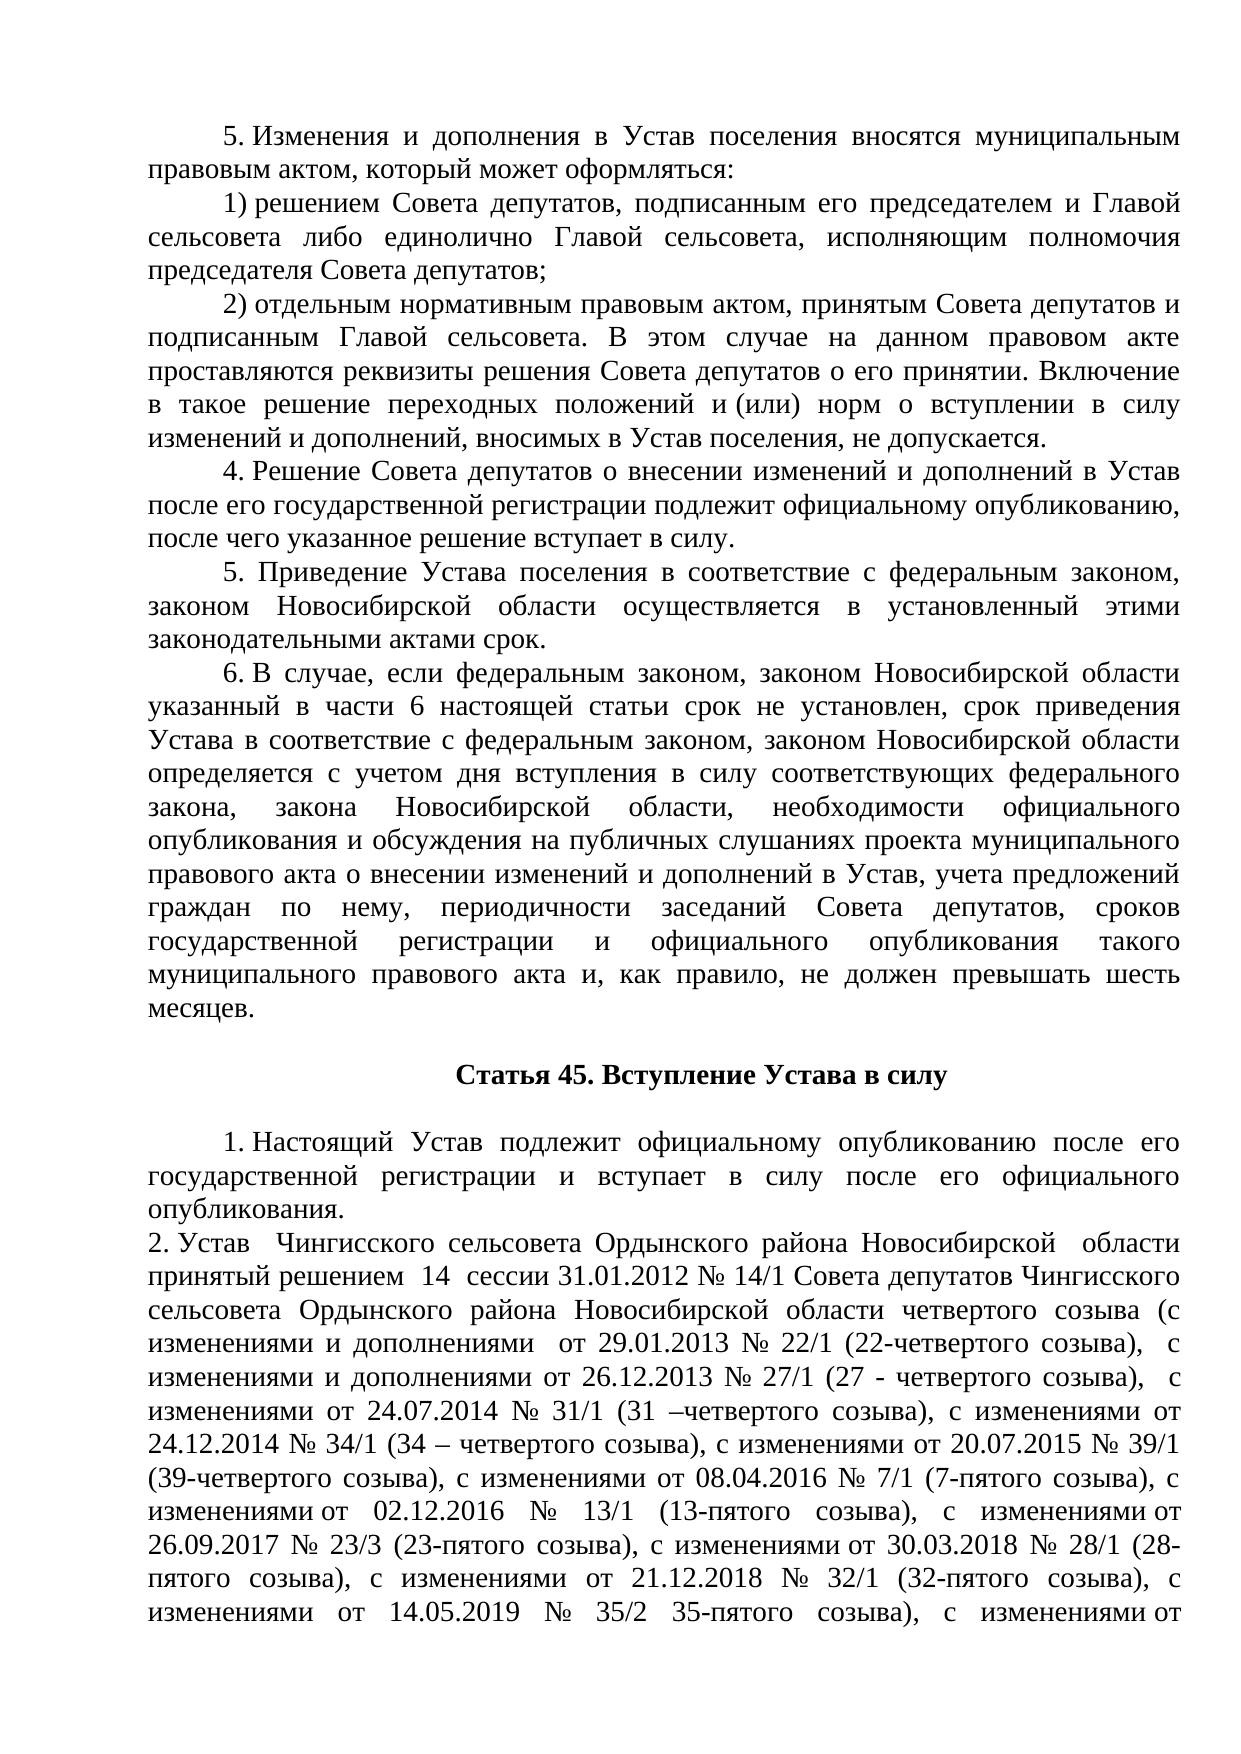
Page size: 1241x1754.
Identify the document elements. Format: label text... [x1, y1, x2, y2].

text 4. Решение Совета депутатов о внесении изменений и дополнений в Устав после его государственной регистрации подлежит официальному опубликованию, после чего указанное решение вступает в силу. [148, 453, 1181, 554]
text 1. Настоящий Устав подлежит официальному опубликованию после его государственной регистрации и вступает в силу после его официального опубликования. [148, 1124, 1181, 1225]
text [148, 1225, 1181, 1627]
text 1) решением Совета депутатов, подписанным его председателем и Главой сельсовета либо единолично Главой сельсовета, исполняющим полномочия председателя Совета депутатов; [148, 185, 1181, 286]
text 2) отдельным нормативным правовым актом, принятым Совета депутатов и подписанным Главой сельсовета. В этом случае на данном правовом акте проставляются реквизиты решения Совета депутатов о его принятии. Включение в такое решение переходных положений и (или) норм о вступлении в силу изменений и дополнений, вносимых в Устав поселения, не допускается. [148, 286, 1181, 453]
text 5. Приведение Устава поселения в соответствие с федеральным законом, законом Новосибирской области осуществляется в установленный этими законодательными актами срок. [148, 554, 1181, 655]
text Статья 45. Вступление Устава в силу [148, 1057, 1181, 1091]
text 5. Изменения и дополнения в Устав поселения вносятся муниципальным правовым актом, который может оформляться: [148, 118, 1181, 185]
text 6. В случае, если федеральным законом, законом Новосибирской области указанный в части 6 настоящей статьи срок не установлен, срок приведения Устава в соответствие с федеральным законом, законом Новосибирской области определяется с учетом дня вступления в силу соответствующих федерального закона, закона Новосибирской области, необходимости официального опубликования и обсуждения на публичных слушаниях проекта муниципального правового акта о внесении изменений и дополнений в Устав, учета предложений граждан по нему, периодичности заседаний Совета депутатов, сроков государственной регистрации и официального опубликования такого муниципального правового акта и, как правило, не должен превышать шесть месяцев. [148, 655, 1181, 1024]
